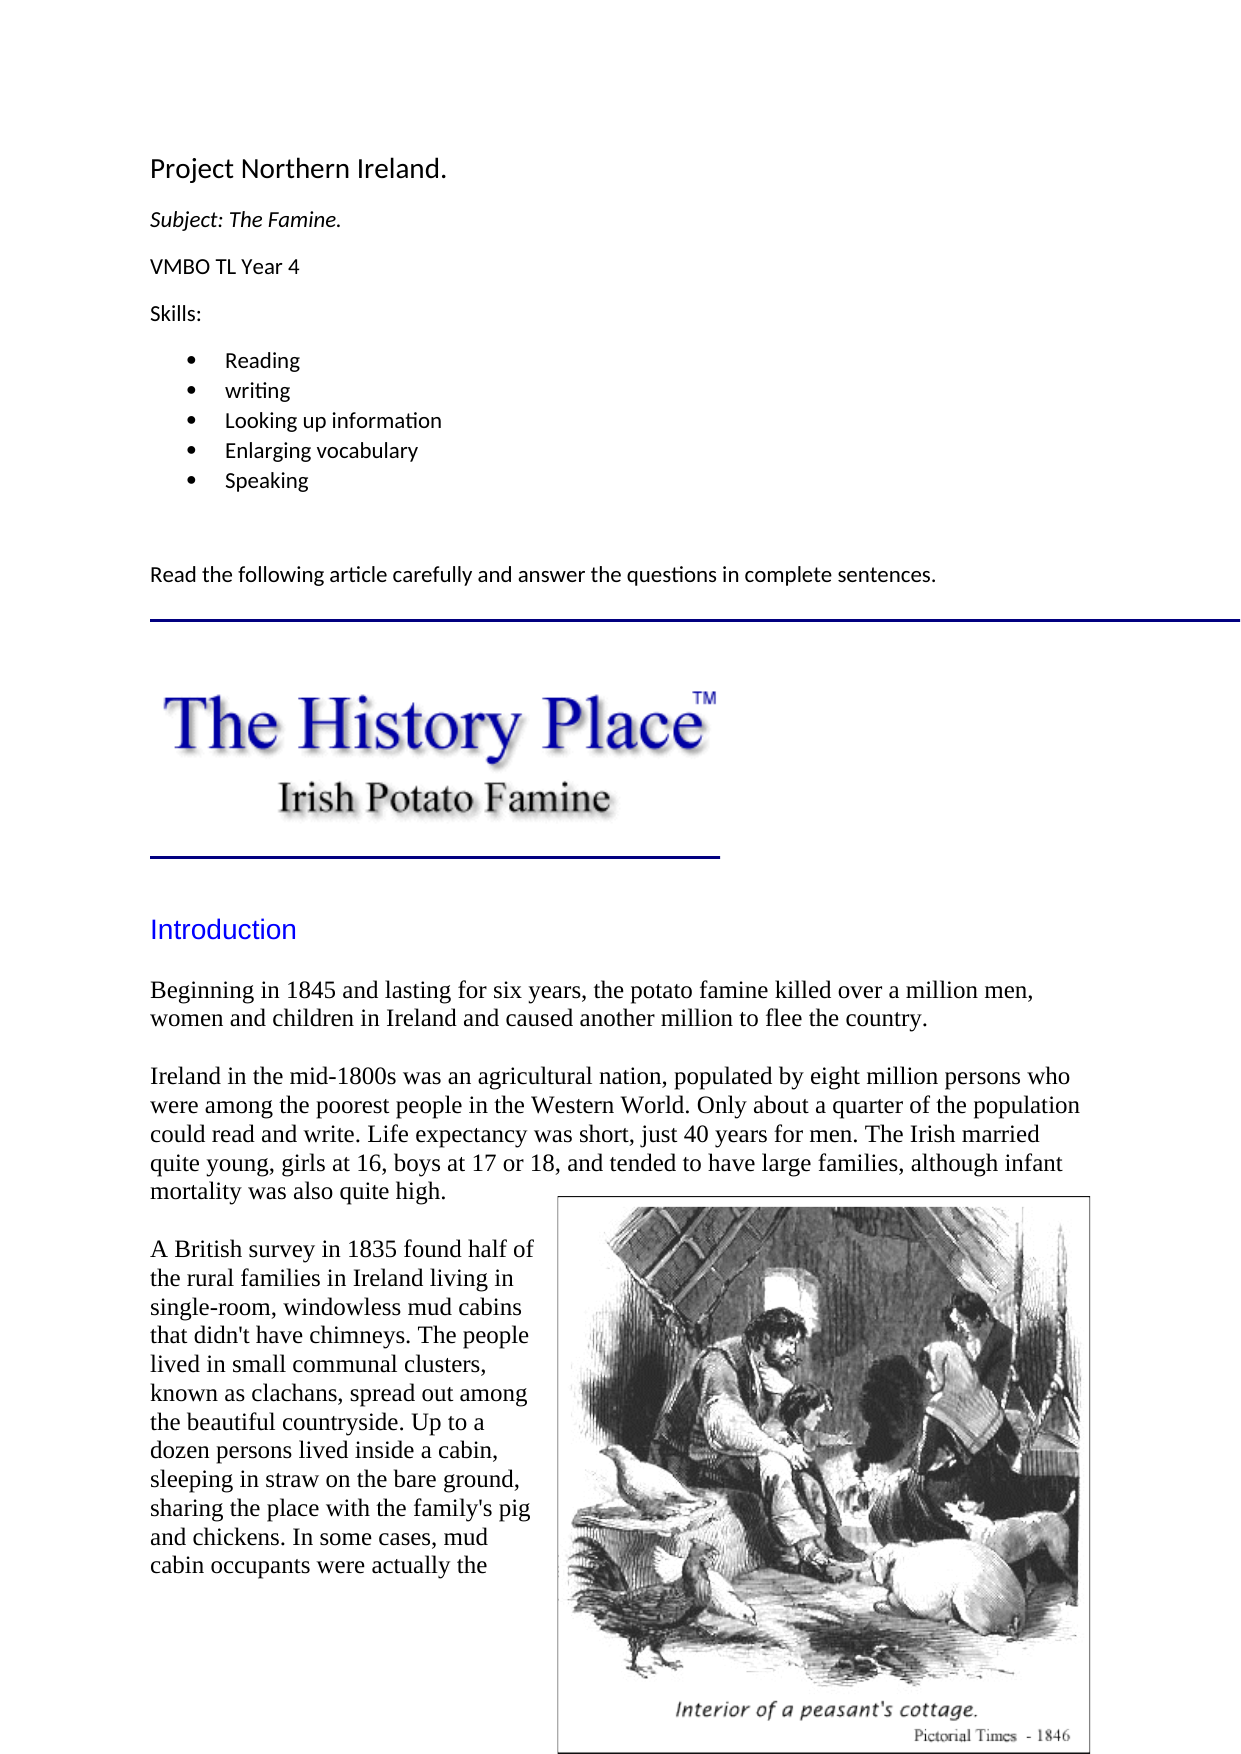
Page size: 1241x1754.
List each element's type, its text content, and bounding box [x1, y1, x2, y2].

list Enlarging vocabulary [187, 436, 1090, 464]
text VMBO TL Year 4 [150, 252, 1090, 280]
text Ireland in the mid-1800s was an agricultural nation, populated by eight million persons who were among the poorest people in the Western World. Only about a quarter of the population could read and write. Life expectancy was short, just 40 years for men. The Irish married quite young, girls at 16, boys at 17 or 18, and tended to have large families, although infant mortality was also quite high. [150, 1061, 1090, 1205]
text Beginning in 1845 and lasting for six years, the potato famine killed over a million men, women and children in Ireland and caused another million to flee the country. [150, 975, 1090, 1032]
text Subject: The Famine. [150, 205, 1090, 233]
text Skills: [150, 299, 1090, 327]
picture [557, 1196, 1091, 1754]
text Project Northern Ireland. [150, 150, 1090, 186]
picture [150, 676, 727, 827]
list writing [187, 376, 1090, 404]
list Looking up information [187, 406, 1090, 434]
text Read the following article carefully and answer the questions in complete sentences. [150, 560, 1090, 588]
text Introduction [150, 913, 1090, 946]
list Reading [187, 346, 1090, 374]
list Speaking [187, 467, 1090, 494]
